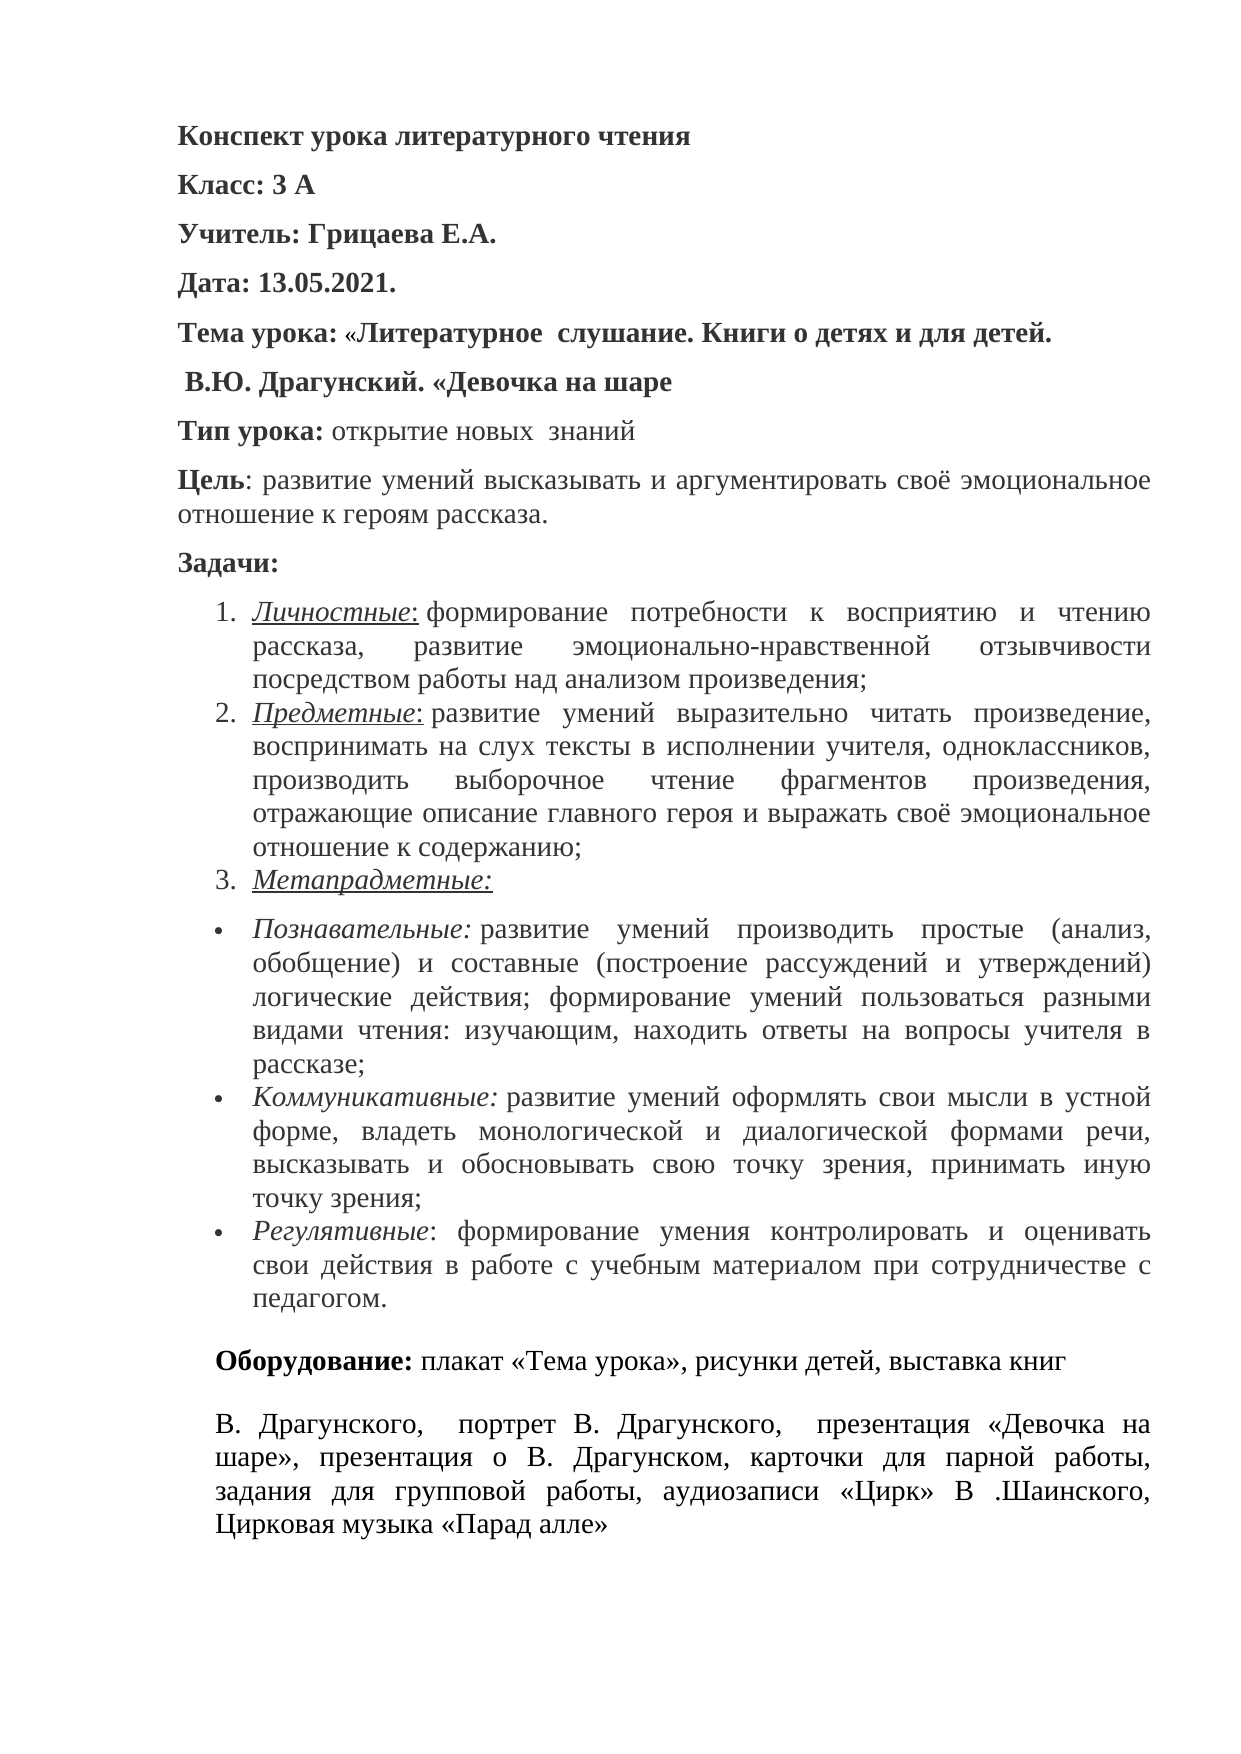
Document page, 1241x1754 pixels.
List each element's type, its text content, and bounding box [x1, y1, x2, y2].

text Дата: 13.05.2021. [177, 266, 1152, 299]
text Класс: 3 А [177, 167, 1152, 201]
text Задачи: [177, 545, 1152, 578]
list Коммуникативные: развитие умений оформлять свои мысли в устной форме, владеть монологической и диалогической формами речи, высказывать и обосновывать свою точку зрения, принимать иную точку зрения; [215, 1079, 1152, 1213]
text Тема урока: «Литературное слушание. Книги о детях и для детей. [177, 315, 1152, 348]
list Предметные: развитие умений выразительно читать произведение, воспринимать на слух тексты в исполнении учителя, одноклассников, производить выборочное чтение фрагментов произведения, отражающие описание главного героя и выражать своё эмоциональное отношение к содержанию; [215, 695, 1152, 862]
list Познавательные: развитие умений производить простые (анализ, обобщение) и составные (построение рассуждений и утверждений) логические действия; формирование умений пользоваться разными видами чтения: изучающим, находить ответы на вопросы учителя в рассказе; [215, 912, 1152, 1079]
text В.Ю. Драгунский. «Девочка на шаре [177, 364, 1152, 397]
list Личностные: формирование потребности к восприятию и чтению рассказа, развитие эмоционально-нравственной отзывчивости посредством работы над анализом произведения; [215, 594, 1152, 695]
text Учитель: Грицаева Е.А. [177, 216, 1152, 250]
text Конспект урока литературного чтения [177, 118, 1152, 152]
text В. Драгунского, портрет В. Драгунского, презентация «Девочка на шаре», презентация о В. Драгунском, карточки для парной работы, задания для групповой работы, аудиозаписи «Цирк» В .Шаинского, Цирковая музыка «Парад алле» [215, 1406, 1152, 1540]
text Цель: развитие умений высказывать и аргументировать своё эмоциональное отношение к героям рассказа. [177, 462, 1152, 529]
text Тип урока: открытие новых знаний [177, 413, 1152, 447]
text Оборудование: плакат «Тема урока», рисунки детей, выставка книг [215, 1343, 1152, 1377]
list Метапрадметные: [215, 862, 1152, 896]
list Регулятивные: формирование умения контролировать и оценивать свои действия в работе с учебным материалом при сотрудничестве с педагогом. [215, 1213, 1152, 1314]
